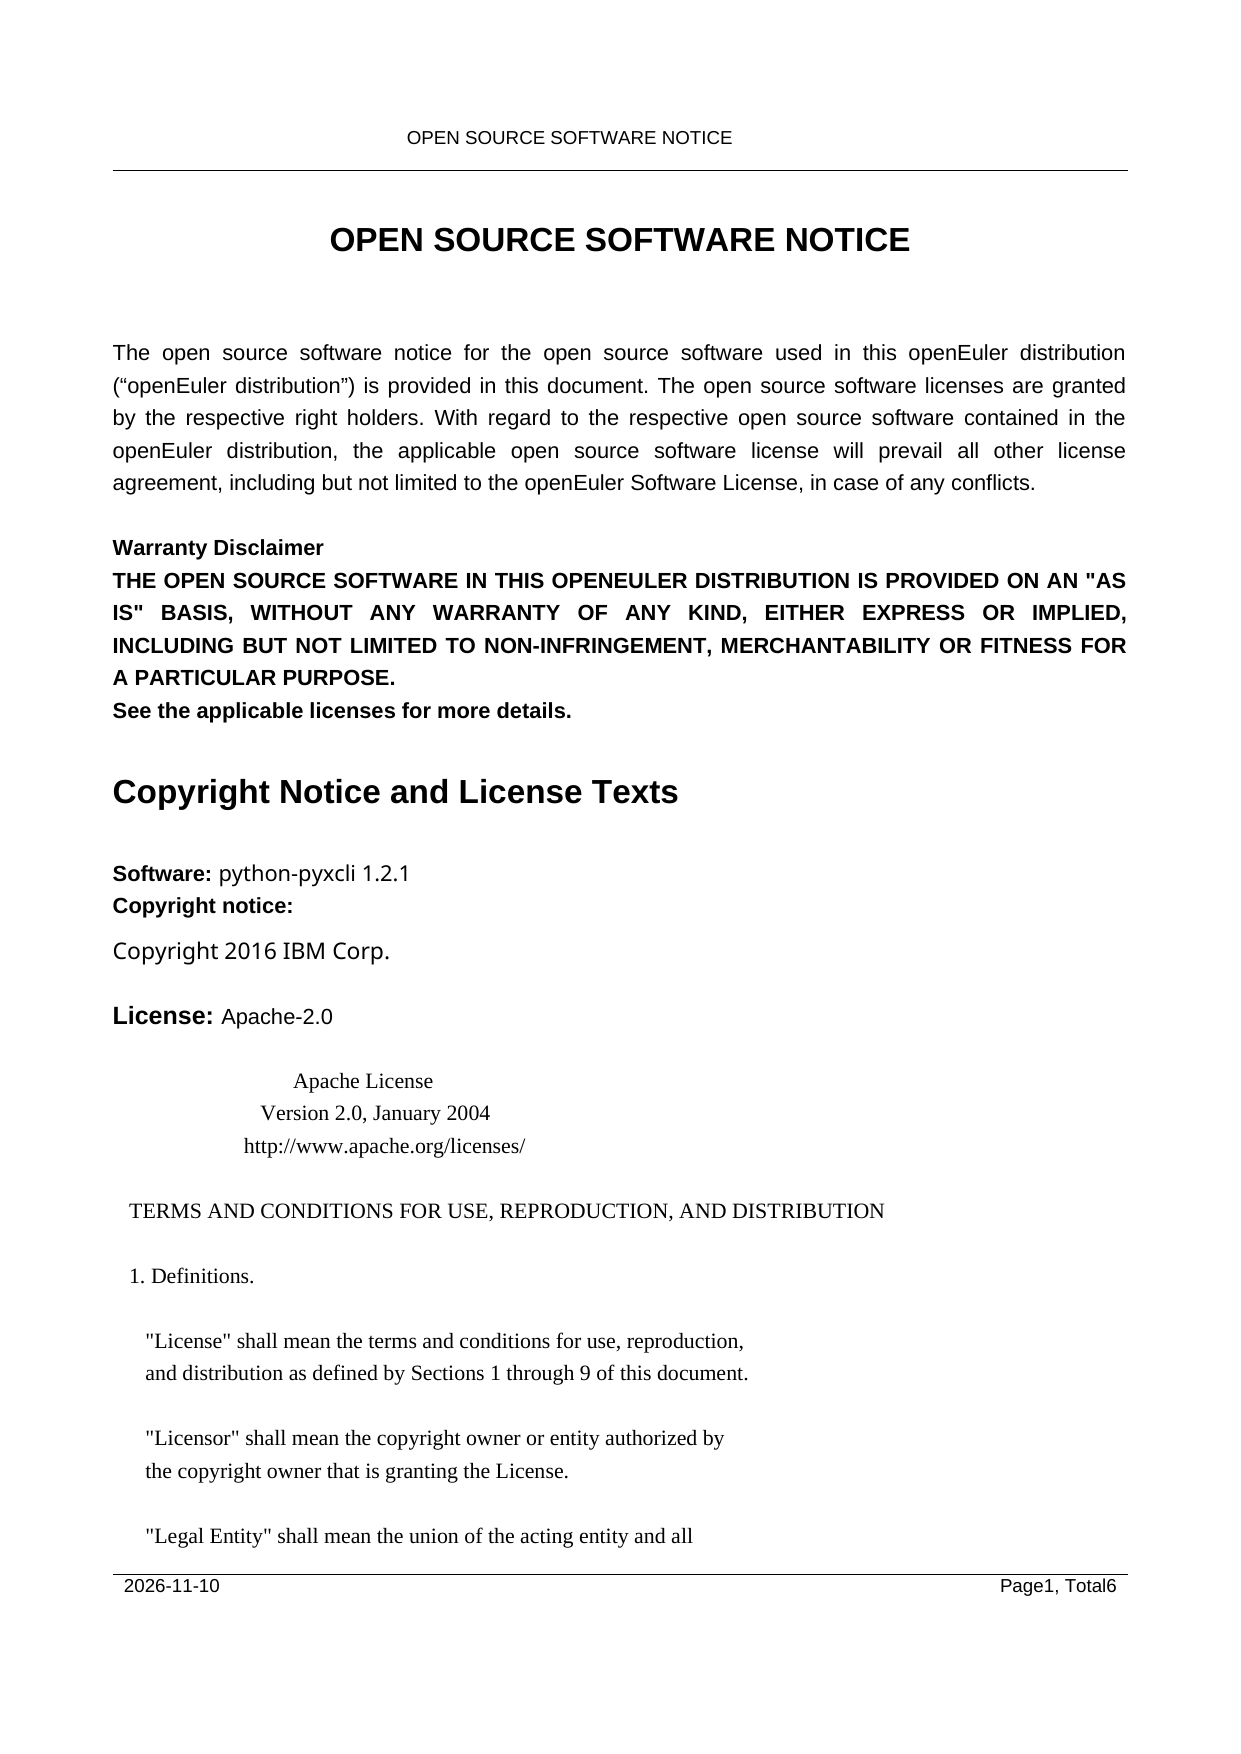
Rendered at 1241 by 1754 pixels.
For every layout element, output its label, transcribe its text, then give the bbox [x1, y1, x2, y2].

text OPEN SOURCE SOFTWARE NOTICE [112, 206, 1128, 271]
text Copyright 2016 IBM Corp. [112, 934, 1128, 999]
text License: Apache-2.0 [112, 999, 1128, 1031]
text Copyright Notice and License Texts [112, 759, 1128, 824]
text The open source software notice for the open source software used in this openEuler distribution (“openEuler distribution”) is provided in this document. The open source software licenses are granted by the respective right holders. With regard to the respective open source software contained in the openEuler distribution, the applicable open source software license will prevail all other license agreement, including but not limited to the openEuler Software License, in case of any conflicts. [112, 336, 1128, 499]
text Warranty Disclaimer [112, 531, 1128, 564]
text THE OPEN SOURCE SOFTWARE IN THIS OPENEULER DISTRIBUTION IS PROVIDED ON AN "AS IS" BASIS, WITHOUT ANY WARRANTY OF ANY KIND, EITHER EXPRESS OR IMPLIED, INCLUDING BUT NOT LIMITED TO NON-INFRINGEMENT, MERCHANTABILITY OR FITNESS FOR A PARTICULAR PURPOSE. See the applicable licenses for more details. [112, 564, 1128, 726]
title Software: python-pyxcli 1.2.1 [112, 856, 1128, 889]
text Copyright notice: [112, 889, 1128, 921]
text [112, 1031, 1128, 1551]
